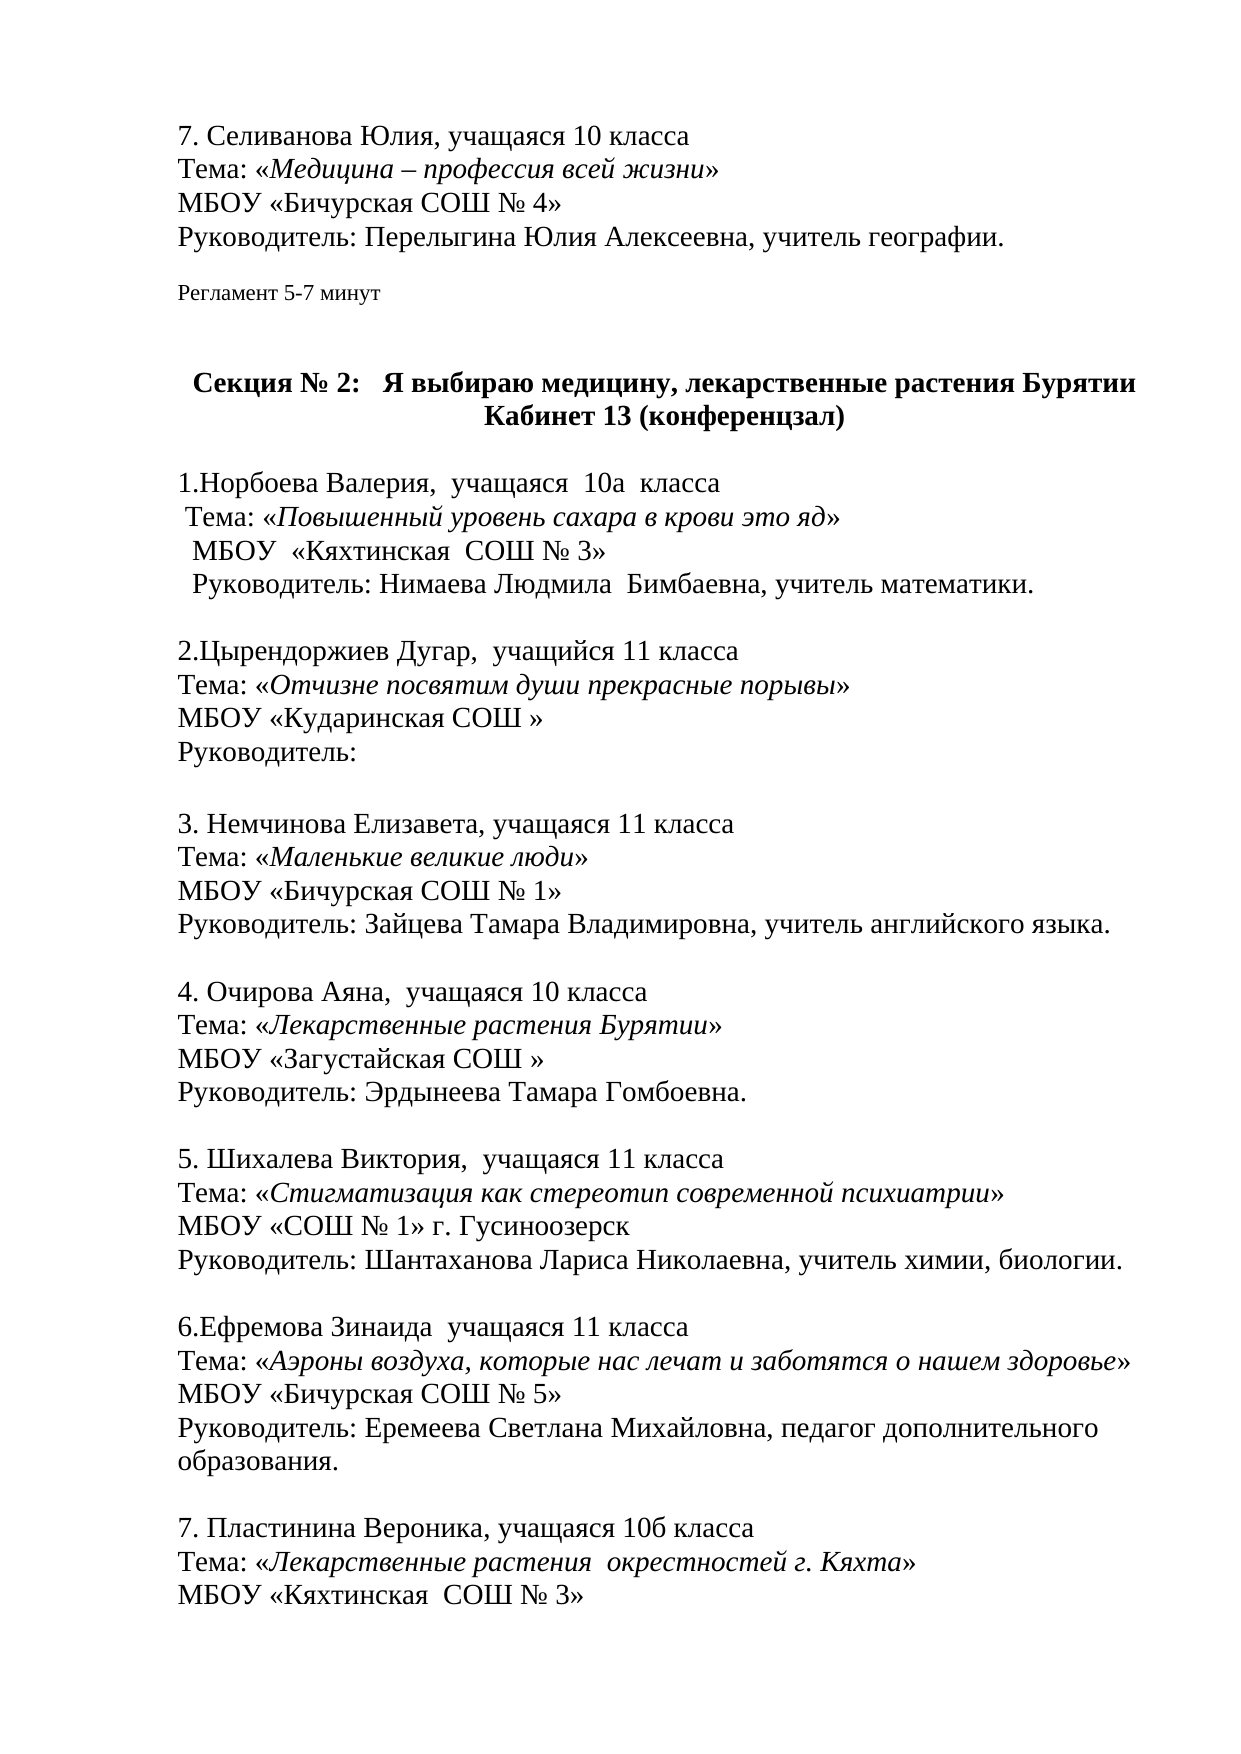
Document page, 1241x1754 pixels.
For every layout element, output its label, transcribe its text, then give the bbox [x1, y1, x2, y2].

text Регламент 5-7 минут [177, 279, 1152, 305]
text Тема: «Лекарственные растения окрестностей г. Кяхта» [177, 1544, 1152, 1577]
text Тема: «Аэроны воздуха, которые нас лечат и заботятся о нашем здоровье» [177, 1343, 1152, 1376]
text Руководитель: Эрдынеева Тамара Гомбоевна. [177, 1074, 1152, 1108]
text Руководитель: Еремеева Светлана Михайловна, педагог дополнительного образования. [177, 1410, 1152, 1477]
text Кабинет 13 (конференцзал) [177, 398, 1152, 432]
text 6.Ефремова Зинаида учащаяся 11 класса [177, 1309, 1152, 1343]
text Тема: «Стигматизация как стереотип современной психиатрии» [177, 1175, 1152, 1208]
text Руководитель: [177, 734, 1152, 767]
text МБОУ «Бичурская СОШ № 1» [177, 873, 1152, 907]
text Тема: «Маленькие великие люди» [177, 839, 1152, 873]
text Тема: «Лекарственные растения Бурятии» [177, 1007, 1152, 1041]
text Руководитель: Нимаева Людмила Бимбаевна, учитель математики. [177, 566, 1152, 600]
text Руководитель: Шантаханова Лариса Николаевна, учитель химии, биологии. [177, 1242, 1152, 1276]
text Руководитель: Зайцева Тамара Владимировна, учитель английского языка. [177, 907, 1152, 940]
text Тема: «Повышенный уровень сахара в крови это яд» [177, 499, 1152, 533]
text МБОУ «Бичурская СОШ № 5» [177, 1376, 1152, 1410]
text МБОУ «СОШ № 1» г. Гусиноозерск [177, 1208, 1152, 1242]
text 7. Пластинина Вероника, учащаяся 10б класса [177, 1510, 1152, 1544]
text 4. Очирова Аяна, учащаяся 10 класса [177, 974, 1152, 1007]
text МБОУ «Кударинская СОШ » [177, 700, 1152, 734]
text МБОУ «Бичурская СОШ № 4» [177, 185, 1152, 219]
text МБОУ «Кяхтинская СОШ № 3» [177, 1577, 1152, 1611]
text Секция № 2: Я выбираю медицину, лекарственные растения Бурятии [177, 365, 1152, 398]
text Тема: «Медицина – профессия всей жизни» [177, 152, 1152, 185]
text МБОУ «Загустайская СОШ » [177, 1041, 1152, 1074]
text Тема: «Отчизне посвятим души прекрасные порывы» [177, 667, 1152, 700]
text Руководитель: Перелыгина Юлия Алексеевна, учитель географии. [177, 219, 1152, 252]
text 3. Немчинова Елизавета, учащаяся 11 класса [177, 806, 1152, 839]
text 1.Норбоева Валерия, учащаяся 10а класса [177, 466, 1152, 499]
text МБОУ «Кяхтинская СОШ № 3» [177, 533, 1152, 566]
text 2.Цырендоржиев Дугар, учащийся 11 класса [177, 633, 1152, 667]
text 5. Шихалева Виктория, учащаяся 11 класса [177, 1141, 1152, 1175]
text 7. Селиванова Юлия, учащаяся 10 класса [177, 118, 1152, 152]
